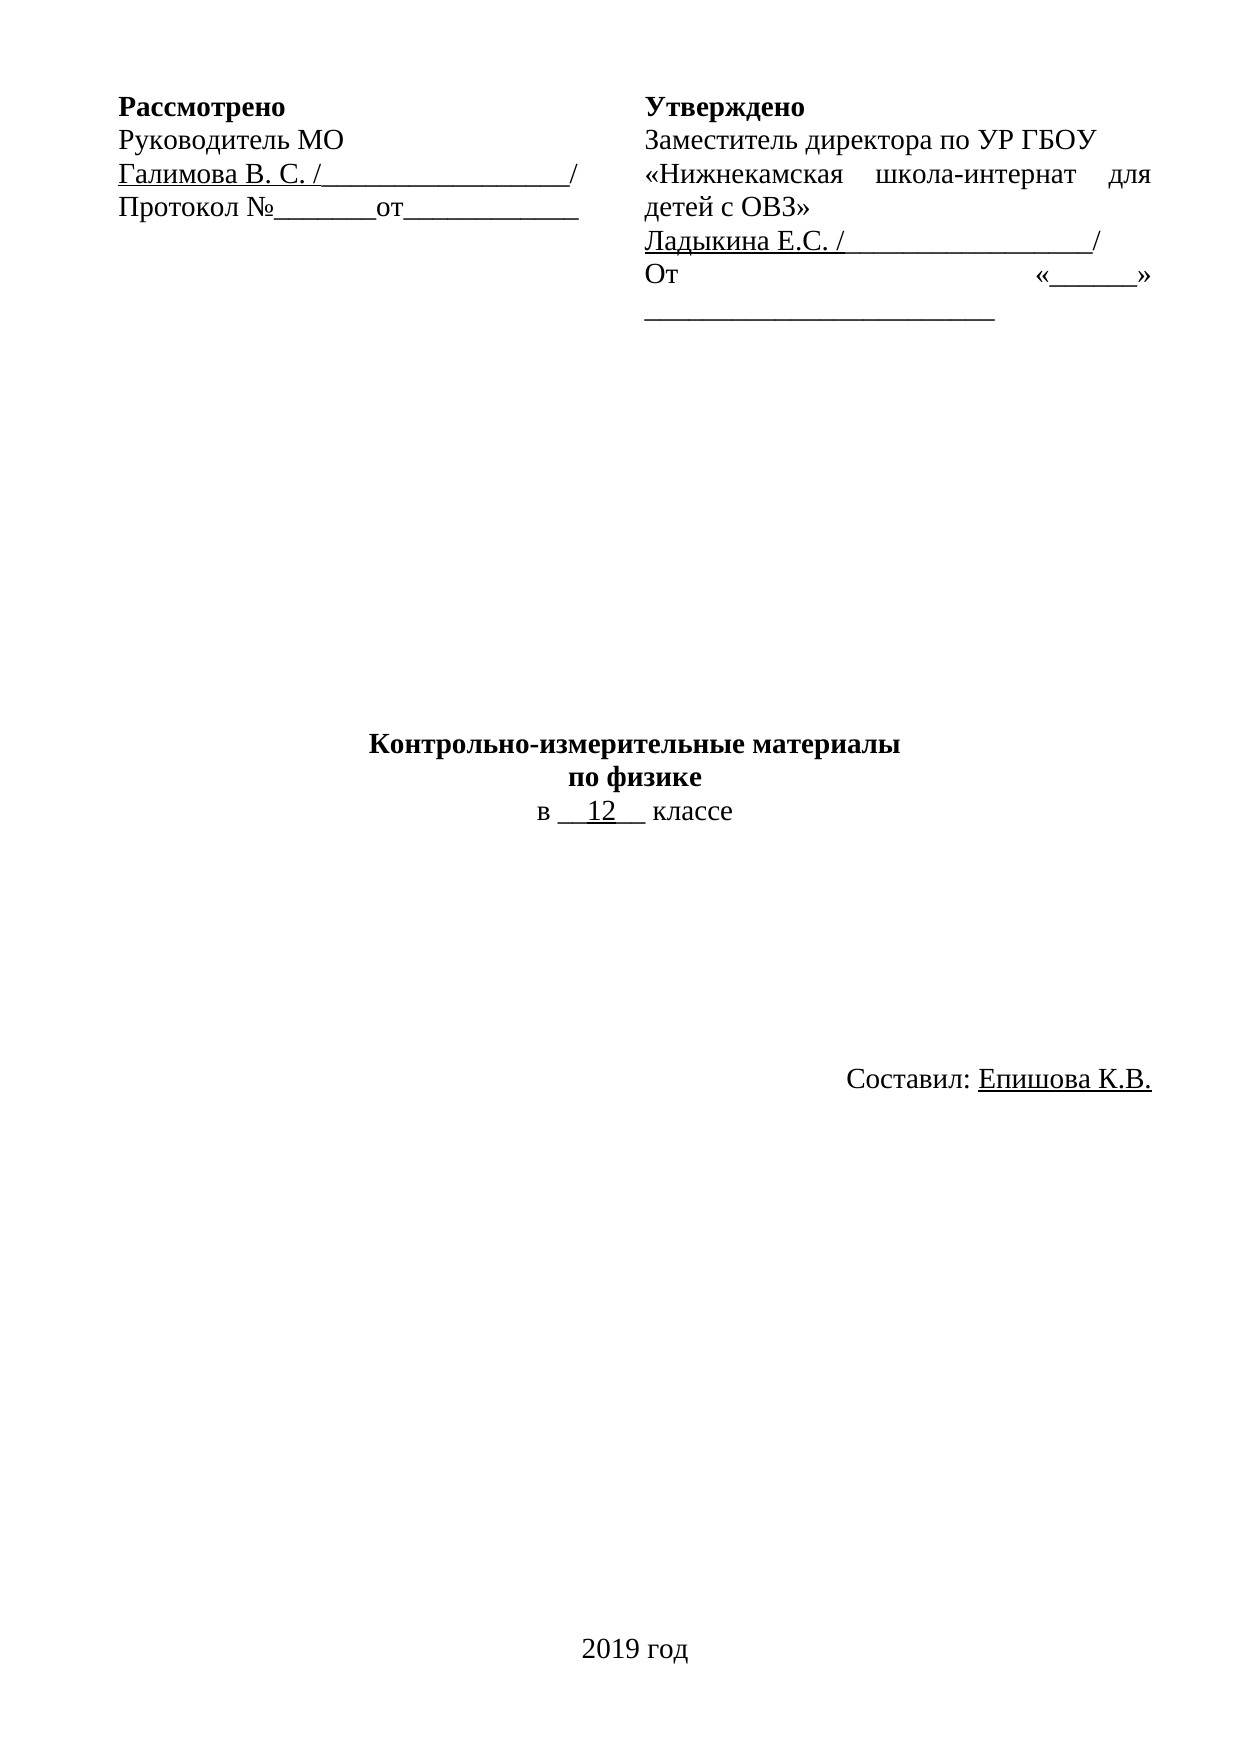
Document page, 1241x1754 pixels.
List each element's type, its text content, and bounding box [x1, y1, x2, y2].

text по физике [118, 759, 1152, 793]
text 2019 год [118, 1632, 1152, 1665]
text Составил: Епишова К.В. [118, 1061, 1152, 1095]
table_header Утверждено Заместитель директора по УР ГБОУ «Нижнекамская школа-интернат для детей с ОВЗ» Ладыкина Е.С. /_________________/ От «______» ________________________ [633, 89, 1163, 323]
table_header Рассмотрено Руководитель МО Галимова В. С. /_________________/ Протокол №_______от____________ [107, 89, 633, 323]
text Контрольно-измерительные материалы [118, 726, 1152, 759]
text в __12__ классе [118, 793, 1152, 827]
